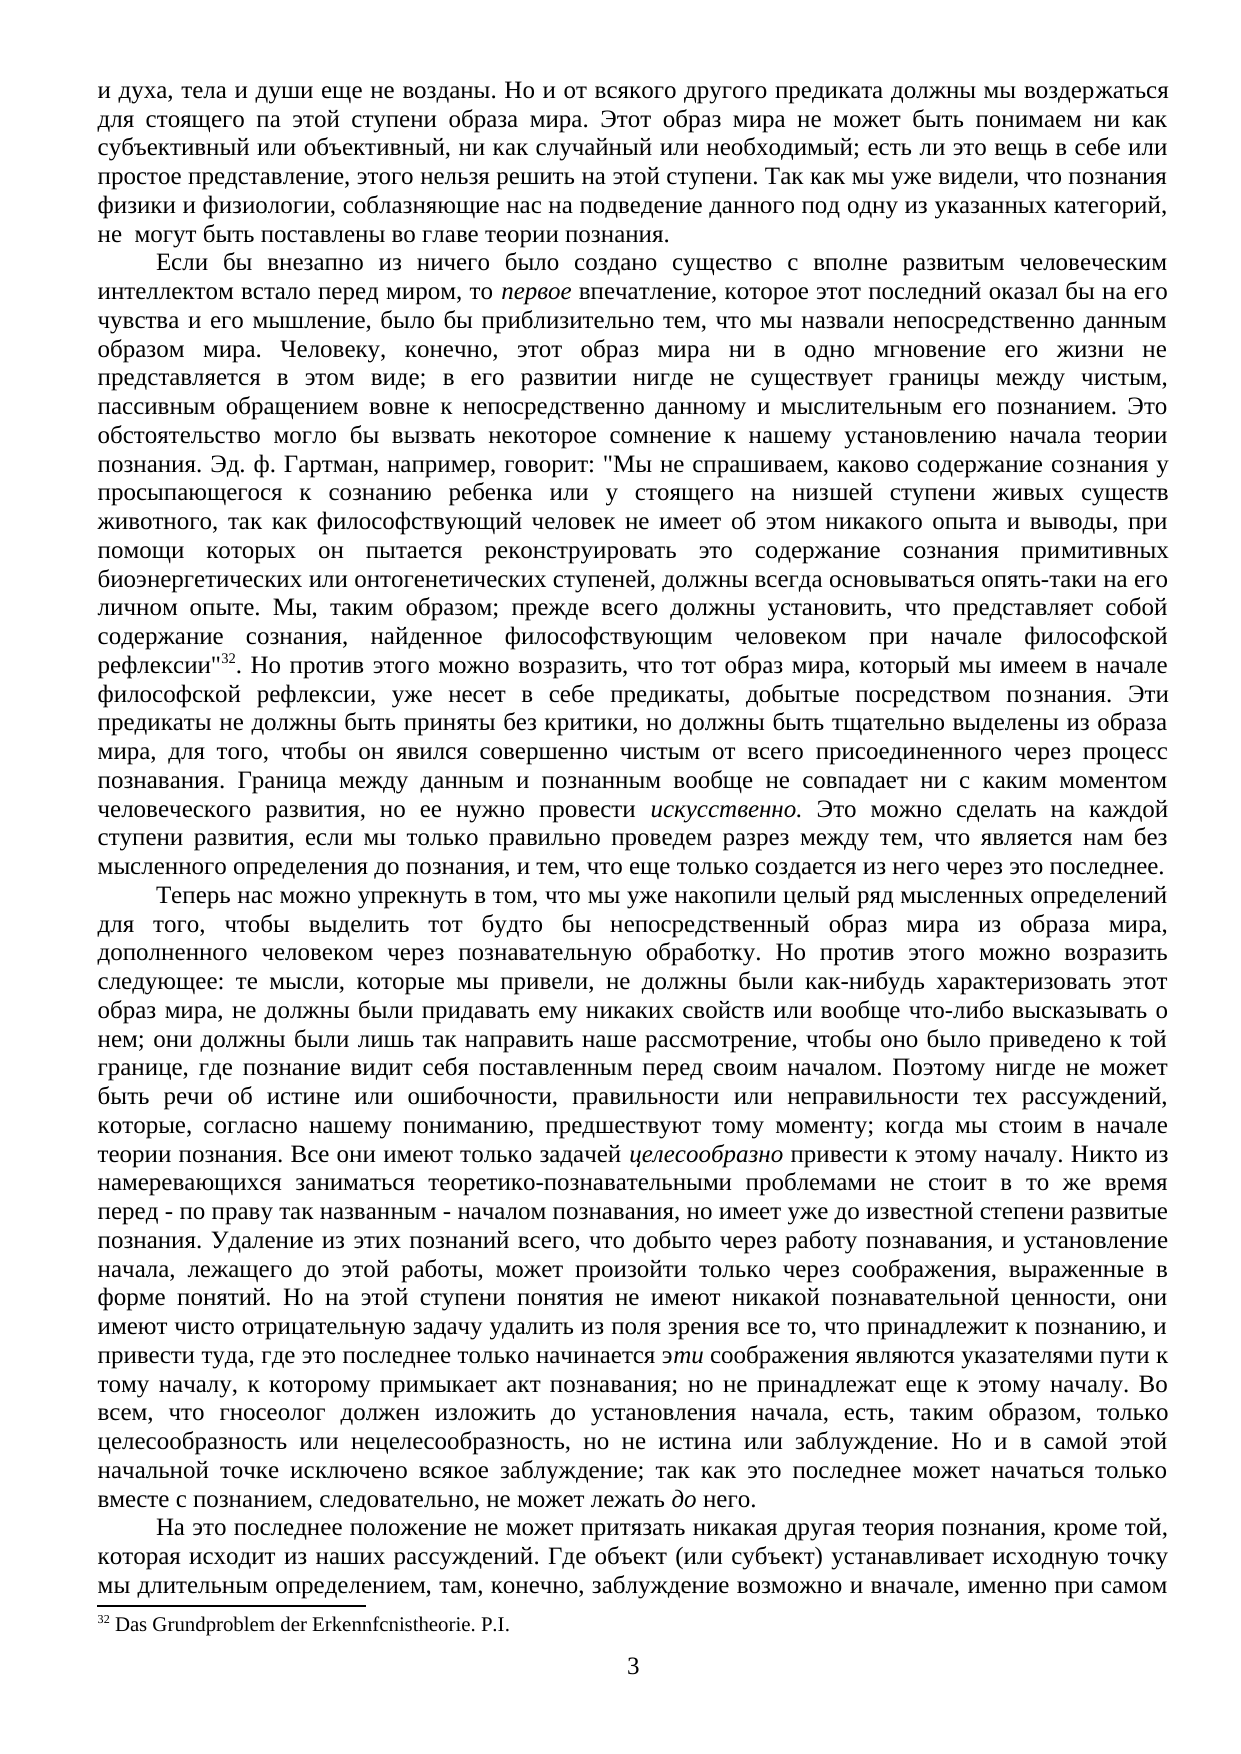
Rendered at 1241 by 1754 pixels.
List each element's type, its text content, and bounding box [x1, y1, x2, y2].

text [97, 75, 1169, 247]
text Если бы внезапно из ничего было создано существо с вполне развитым человеческим интеллектом встало перед миром, то первое впечатление, которое этот последний оказал бы на его чувства и его мышление, было бы приблизительно тем, что мы назвали непосредственно данным образом мира. Человеку, конечно, этот образ мира ни в одно мгновение его жизни не представляется в этом виде; в его развитии нигде не существует границы между чистым, пассивным обращением вовне к непосредственно данному и мыслительным его познанием. Это обстоятельство могло бы вызвать некоторое сомнение к нашему установлению начала теории познания. Эд. ф. Гартман, например, говорит: "Мы не спрашиваем, каково содержание сознания у просыпающегося к сознанию ребенка или у стоящего на низшей ступени живых существ животного, так как философствующий человек не имеет об этом никакого опыта и выводы, при помощи которых он пытается реконструировать это содержание сознания примитивных биоэнергетических или онтогенетических ступеней, должны всегда основываться опять-таки на его личном опыте. Мы, таким образом; прежде всего должны установить, что представляет собой содержание сознания, найденное философствующим человеком при начале философской рефлексии". Но против этого можно возразить, что тот образ мира, который мы имеем в начале философской рефлексии, уже несет в себе предикаты, добытые посредством познания. Эти предикаты не должны быть приняты без критики, но должны быть тщательно выделены из образа мира, для того, чтобы он явился совершенно чистым от всего присоединенного через процесс познавания. Граница между данным и познанным вообще не совпадает ни с каким моментом человеческого развития, но ее нужно провести искусственно. Это можно сделать на каждой ступени развития, если мы только правильно проведем разрез между тем, что является нам без мысленного определения до познания, и тем, что еще только создается из него через это последнее. [97, 247, 1169, 880]
text Теперь нас можно упрекнуть в том, что мы уже накопили целый ряд мысленных определений для того, чтобы выделить тот будто бы непосредственный образ мира из образа мира, дополненного человеком через познавательную обработку. Но против этого можно возразить следующее: те мысли, которые мы привели, не должны были как-нибудь характеризовать этот образ мира, не должны были придавать ему никаких свойств или вообще что-либо высказывать о нем; они должны были лишь так направить наше рассмотрение, чтобы оно было приведено к той границе, где познание видит себя поставленным перед своим началом. Поэтому нигде не может быть речи об истине или ошибочности, правильности или неправильности тех рассуждений, которые, согласно нашему пониманию, предшествуют тому моменту; когда мы стоим в начале теории познания. Все они имеют только задачей целесообразно привести к этому началу. Никто из намеревающихся заниматься теоретико-познавательными проблемами не стоит в то же время перед - по праву так названным - началом познавания, но имеет уже до известной степени развитые познания. Удаление из этих познаний всего, что добыто через работу познавания, и установление начала, лежащего до этой работы, может произойти только через соображения, выраженные в форме понятий. Но на этой ступени понятия не имеют никакой познавательной ценности, они имеют чисто отрицательную задачу удалить из поля зрения все то, что принадлежит к познанию, и привести туда, где это последнее только начинается эти соображения являются указателями пути к тому началу, к которому примыкает акт познавания; но не принадлежат еще к этому началу. Во всем, что гносеолог должен изложить до установления начала, есть, таким образом, только целесообразность или нецелесообразность, но не истина или заблуждение. Но и в самой этой начальной точке исключено всякое заблуждение; так как это последнее может начаться только вместе с познанием, следовательно, не может лежать до него. [97, 880, 1169, 1512]
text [97, 1512, 1169, 1599]
